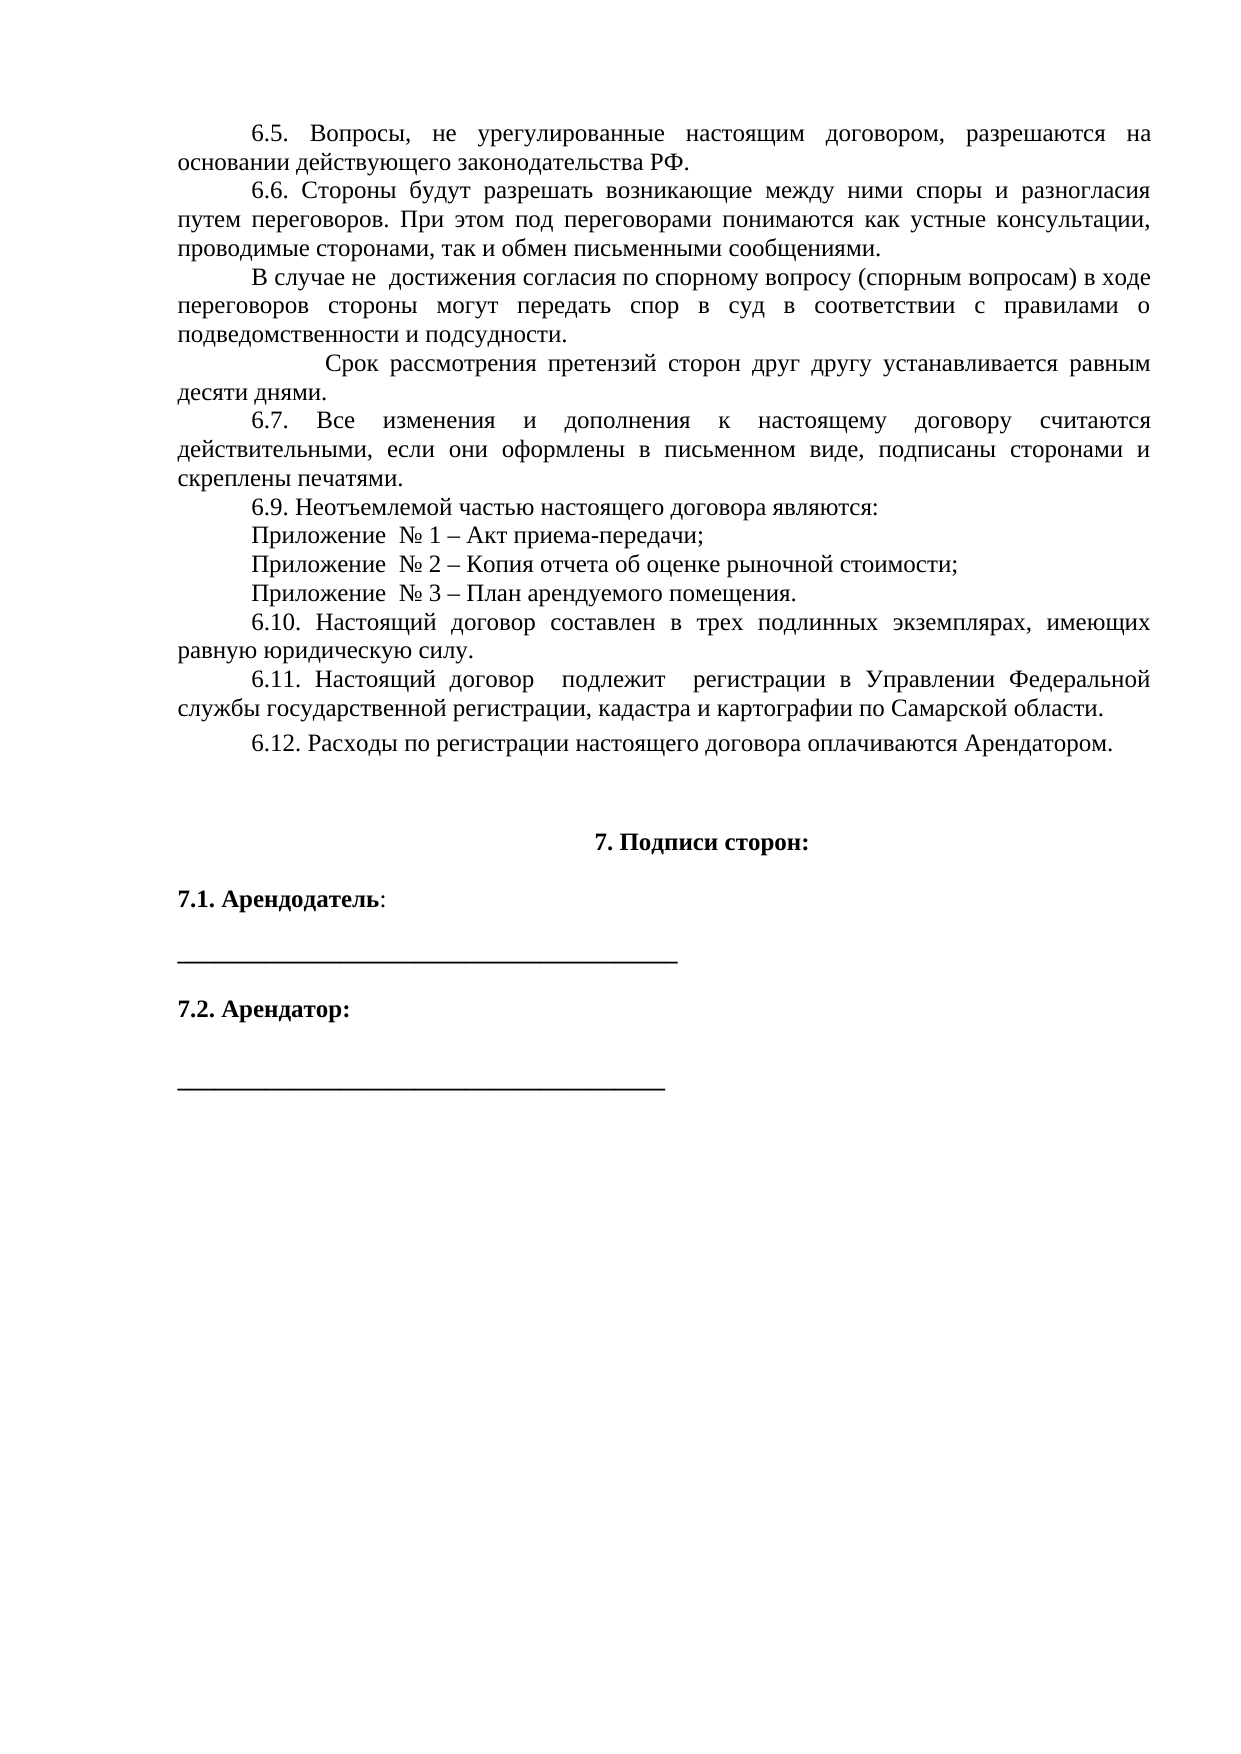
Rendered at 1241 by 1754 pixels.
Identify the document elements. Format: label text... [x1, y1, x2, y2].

text _______________________________________ [177, 1064, 1152, 1093]
text 6.6. Стороны будут разрешать возникающие между ними споры и разногласия путем переговоров. При этом под переговорами понимаются как устные консультации, проводимые сторонами, так и обмен письменными сообщениями. [177, 176, 1152, 262]
text 6.11. Настоящий договор подлежит регистрации в Управлении Федеральной службы государственной регистрации, кадастра и картографии по Самарской области. [177, 664, 1152, 722]
text 7.1. Арендодатель: [177, 884, 1152, 913]
text 6.5. Вопросы, не урегулированные настоящим договором, разрешаются на основании действующего законодательства РФ. [177, 118, 1152, 176]
text 7. Подписи сторон: [177, 827, 1152, 856]
text Срок рассмотрения претензий сторон друг другу устанавливается равным десяти днями. [177, 348, 1152, 406]
text Приложение № 3 – План арендуемого помещения. [177, 578, 1152, 607]
text ________________________________________ [177, 937, 1152, 966]
text 6.7. Все изменения и дополнения к настоящему договору считаются действительными, если они оформлены в письменном виде, подписаны сторонами и скреплены печатями. [177, 406, 1152, 492]
text 6.12. Расходы по регистрации настоящего договора оплачиваются Арендатором. [177, 728, 1152, 757]
text В случае не достижения согласия по спорному вопросу (спорным вопросам) в ходе переговоров стороны могут передать спор в суд в соответствии с правилами о подведомственности и подсудности. [177, 262, 1152, 348]
text 7.2. Арендатор: [177, 994, 1152, 1023]
text 6.10. Настоящий договор составлен в трех подлинных экземплярах, имеющих равную юридическую силу. [177, 607, 1152, 664]
text Приложение № 2 – Копия отчета об оценке рыночной стоимости; [177, 549, 1152, 578]
text Приложение № 1 – Акт приема-передачи; [177, 521, 1152, 549]
text 6.9. Неотъемлемой частью настоящего договора являются: [177, 492, 1152, 521]
